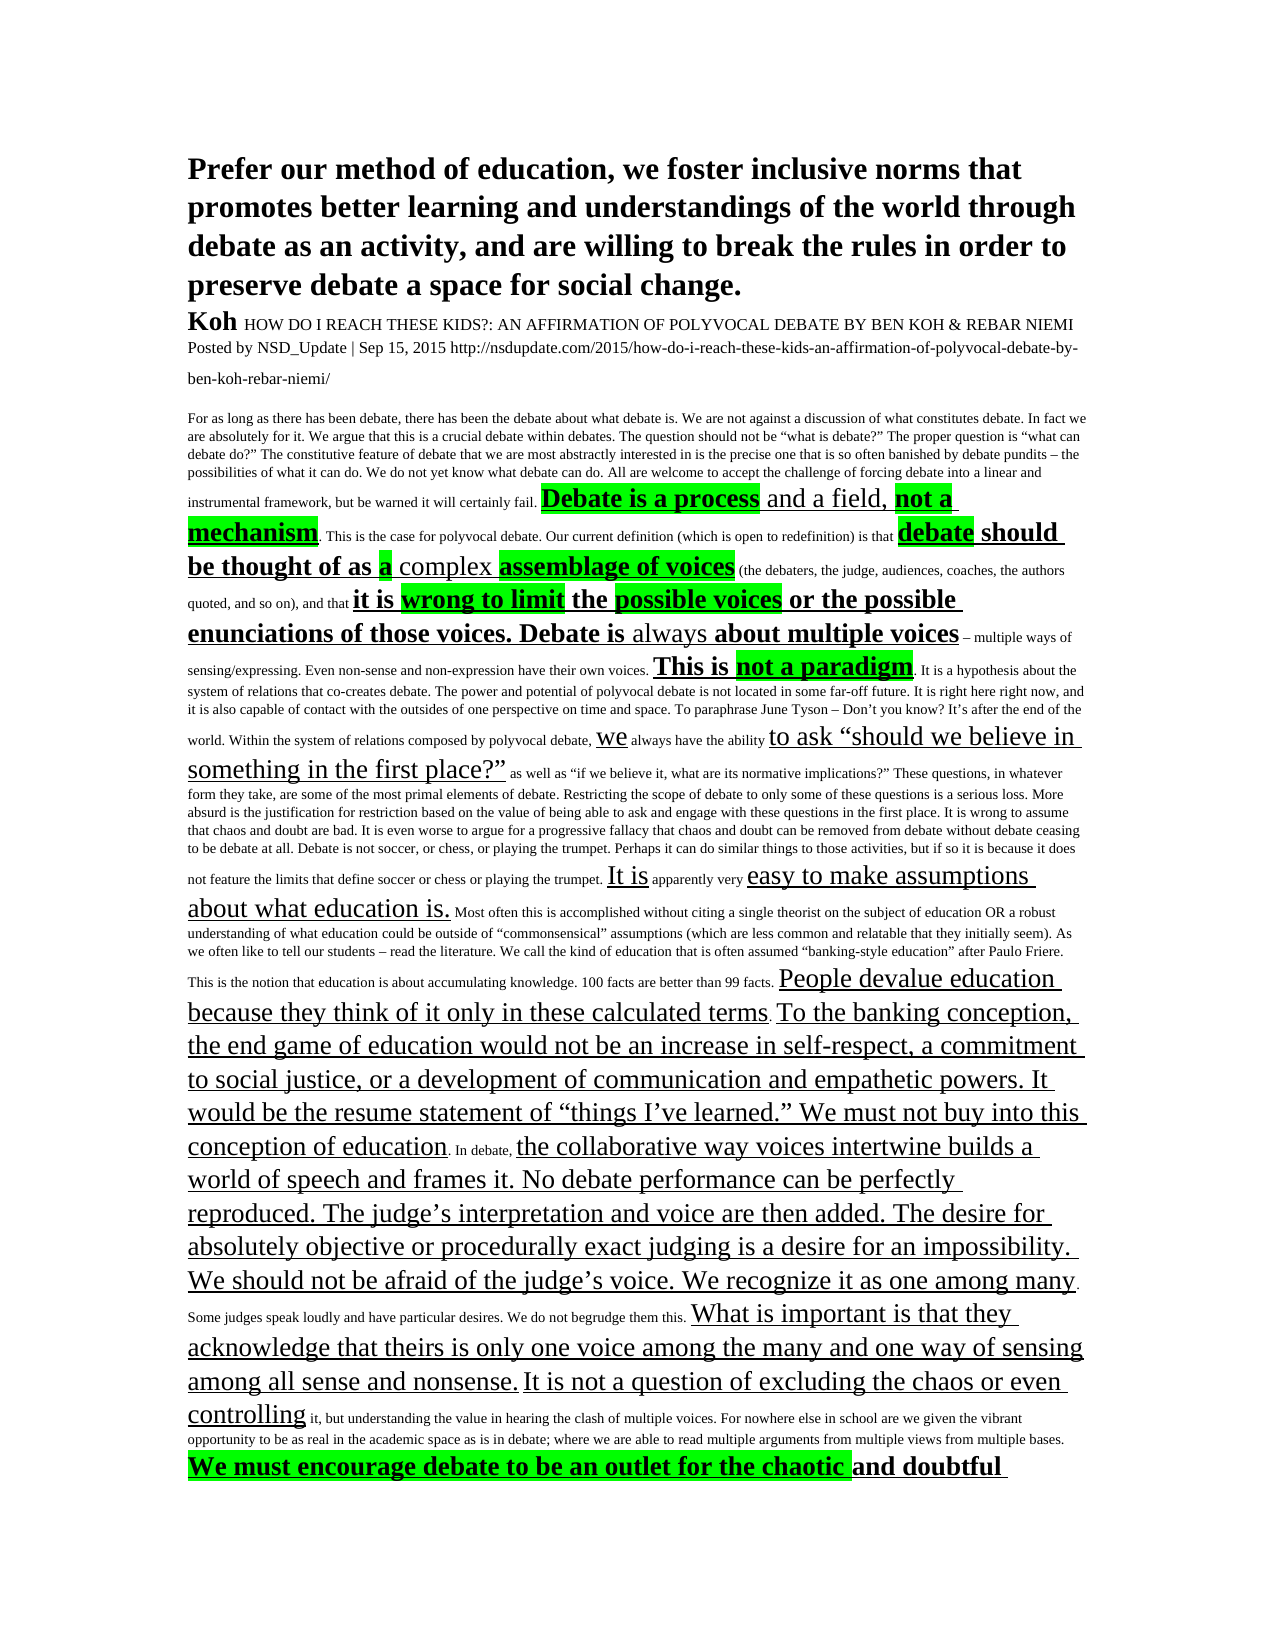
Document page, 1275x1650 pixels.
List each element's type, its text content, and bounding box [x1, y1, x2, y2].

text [187, 1124, 1087, 1481]
text Koh HOW DO I REACH THESE KIDS?: AN AFFIRMATION OF POLYVOCAL DEBATE BY BEN KOH & REBAR NIEMI Posted by NSD_Update | Sep 15, 2015 http://nsdupdate.com/2015/how-do-i-reach-these-kids-an-affirmation-of-polyvocal-debate-by-ben-koh-rebar-niemi/ [187, 305, 1087, 390]
subtitle Prefer our method of education, we foster inclusive norms that promotes better learning and understandings of the world through debate as an activity, and are willing to break the rules in order to preserve debate a space for social change. [187, 150, 1087, 302]
